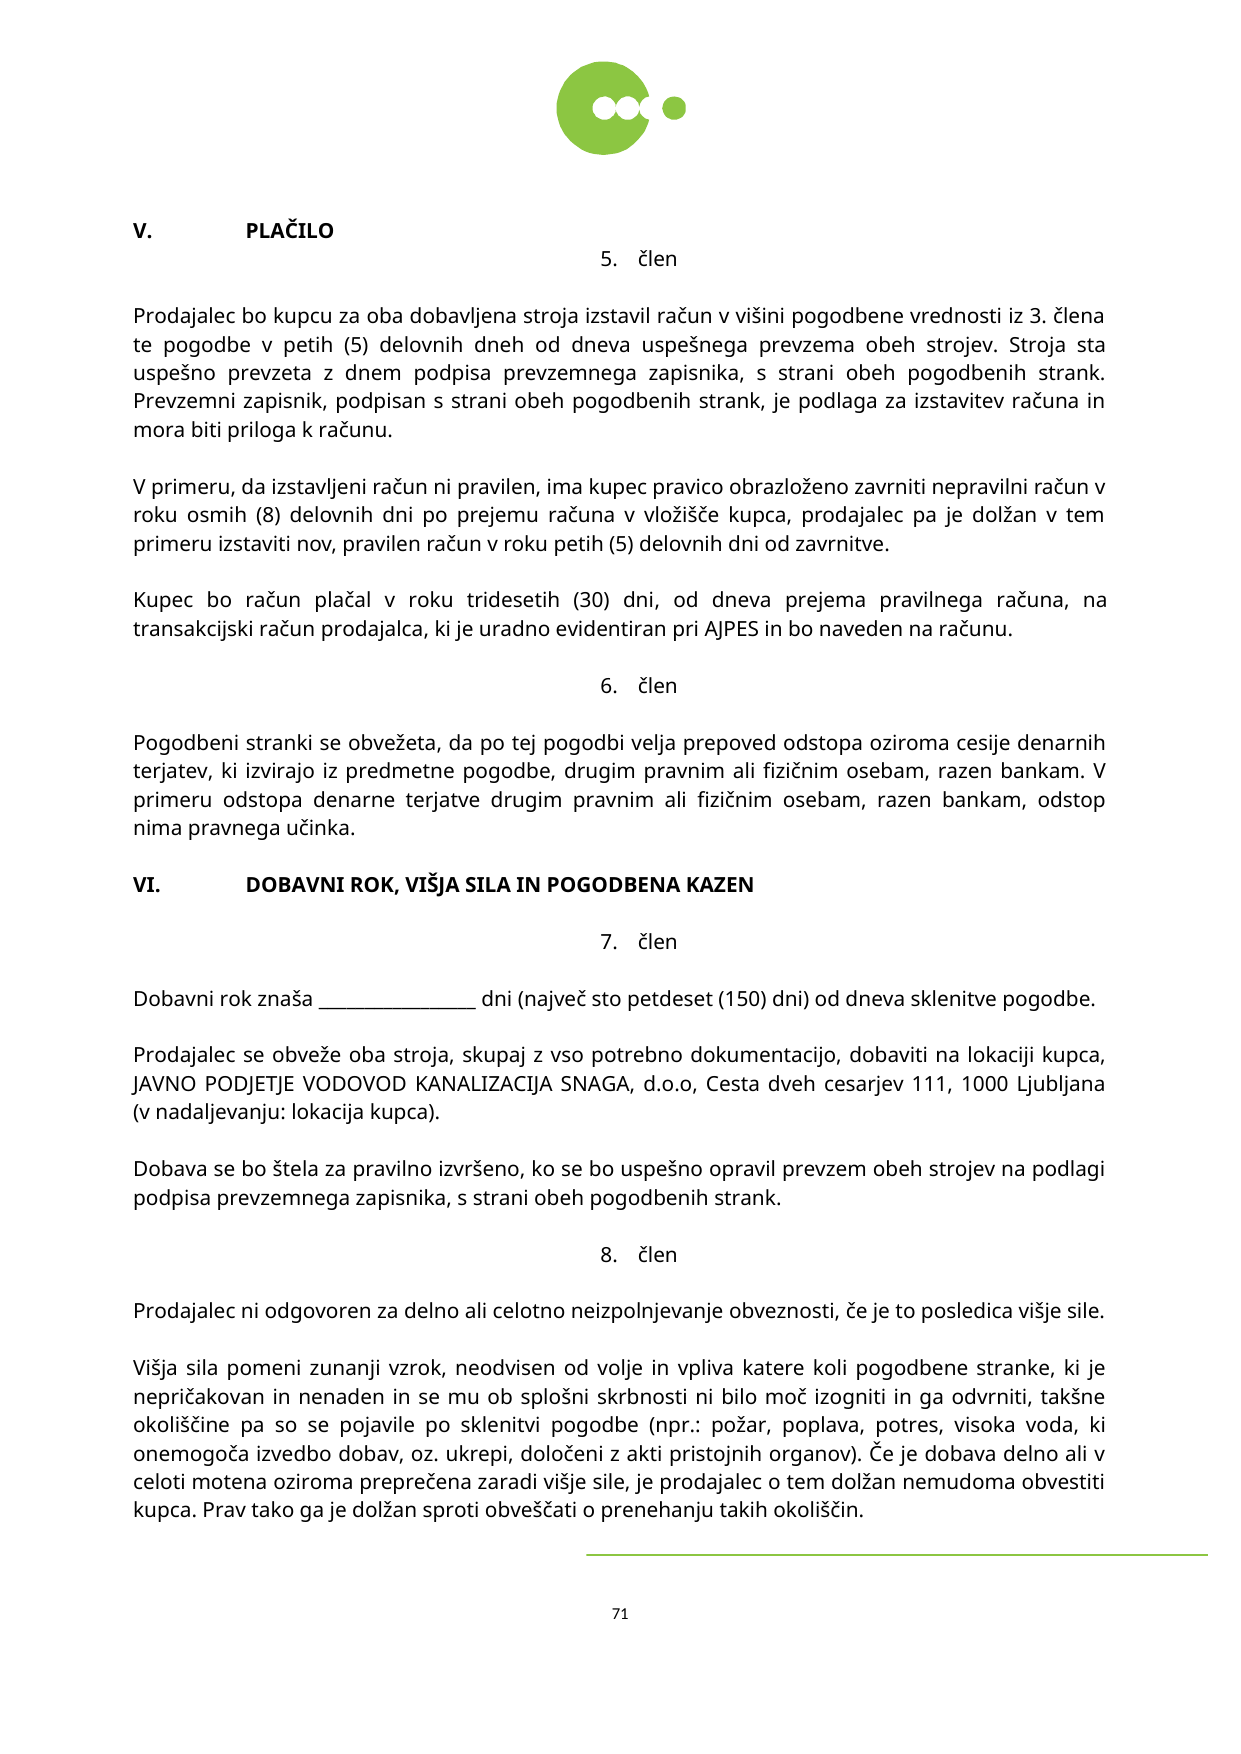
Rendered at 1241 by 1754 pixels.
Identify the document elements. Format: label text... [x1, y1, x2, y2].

text Dobavni rok znaša _________________ dni (največ sto petdeset (150) dni) od dneva sklenitve pogodbe. [133, 984, 1107, 1012]
text Višja sila pomeni zunanji vzrok, neodvisen od volje in vpliva katere koli pogodbene stranke, ki je nepričakovan in nenaden in se mu ob splošni skrbnosti ni bilo moč izogniti in ga odvrniti, takšne okoliščine pa so se pojavile po sklenitvi pogodbe (npr.: požar, poplava, potres, visoka voda, ki onemogoča izvedbo dobav, oz. ukrepi, določeni z akti pristojnih organov). Če je dobava delno ali v celoti motena oziroma preprečena zaradi višje sile, je prodajalec o tem dolžan nemudoma obvestiti kupca. Prav tako ga je dolžan sproti obveščati o prenehanju takih okoliščin. [133, 1353, 1107, 1524]
text Dobava se bo štela za pravilno izvršeno, ko se bo uspešno opravil prevzem obeh strojev na podlagi podpisa prevzemnega zapisnika, s strani obeh pogodbenih strank. [133, 1154, 1107, 1211]
text Pogodbeni stranki se obvežeta, da po tej pogodbi velja prepoved odstopa oziroma cesije denarnih terjatev, ki izvirajo iz predmetne pogodbe, drugim pravnim ali fizičnim osebam, razen bankam. V primeru odstopa denarne terjatve drugim pravnim ali fizičnim osebam, razen bankam, odstop nima pravnega učinka. [133, 728, 1107, 842]
list člen [170, 671, 1107, 699]
list člen [170, 1240, 1107, 1268]
text Prodajalec se obveže oba stroja, skupaj z vso potrebno dokumentacijo, dobaviti na lokaciji kupca, JAVNO PODJETJE VODOVOD KANALIZACIJA SNAGA, d.o.o, Cesta dveh cesarjev 111, 1000 Ljubljana (v nadaljevanju: lokacija kupca). [133, 1041, 1107, 1126]
text Prodajalec bo kupcu za oba dobavljena stroja izstavil račun v višini pogodbene vrednosti iz 3. člena te pogodbe v petih (5) delovnih dneh od dneva uspešnega prevzema obeh strojev. Stroja sta uspešno prevzeta z dnem podpisa prevzemnega zapisnika, s strani obeh pogodbenih strank. Prevzemni zapisnik, podpisan s strani obeh pogodbenih strank, je podlaga za izstavitev računa in mora biti priloga k računu. [133, 301, 1107, 443]
text Prodajalec ni odgovoren za delno ali celotno neizpolnjevanje obveznosti, če je to posledica višje sile. [133, 1297, 1107, 1325]
text Kupec bo račun plačal v roku tridesetih (30) dni, od dneva prejema pravilnega računa, na transakcijski račun prodajalca, ki je uradno evidentiran pri AJPES in bo naveden na računu. [133, 586, 1107, 642]
list PLAČILO [133, 216, 1107, 244]
text V primeru, da izstavljeni račun ni pravilen, ima kupec pravico obrazloženo zavrniti nepravilni račun v roku osmih (8) delovnih dni po prejemu računa v vložišče kupca, prodajalec pa je dolžan v tem primeru izstaviti nov, pravilen račun v roku petih (5) delovnih dni od zavrnitve. [133, 472, 1107, 557]
list člen [170, 244, 1107, 273]
list DOBAVNI ROK, VIŠJA SILA IN POGODBENA KAZEN [133, 870, 1107, 898]
list člen [170, 927, 1107, 955]
